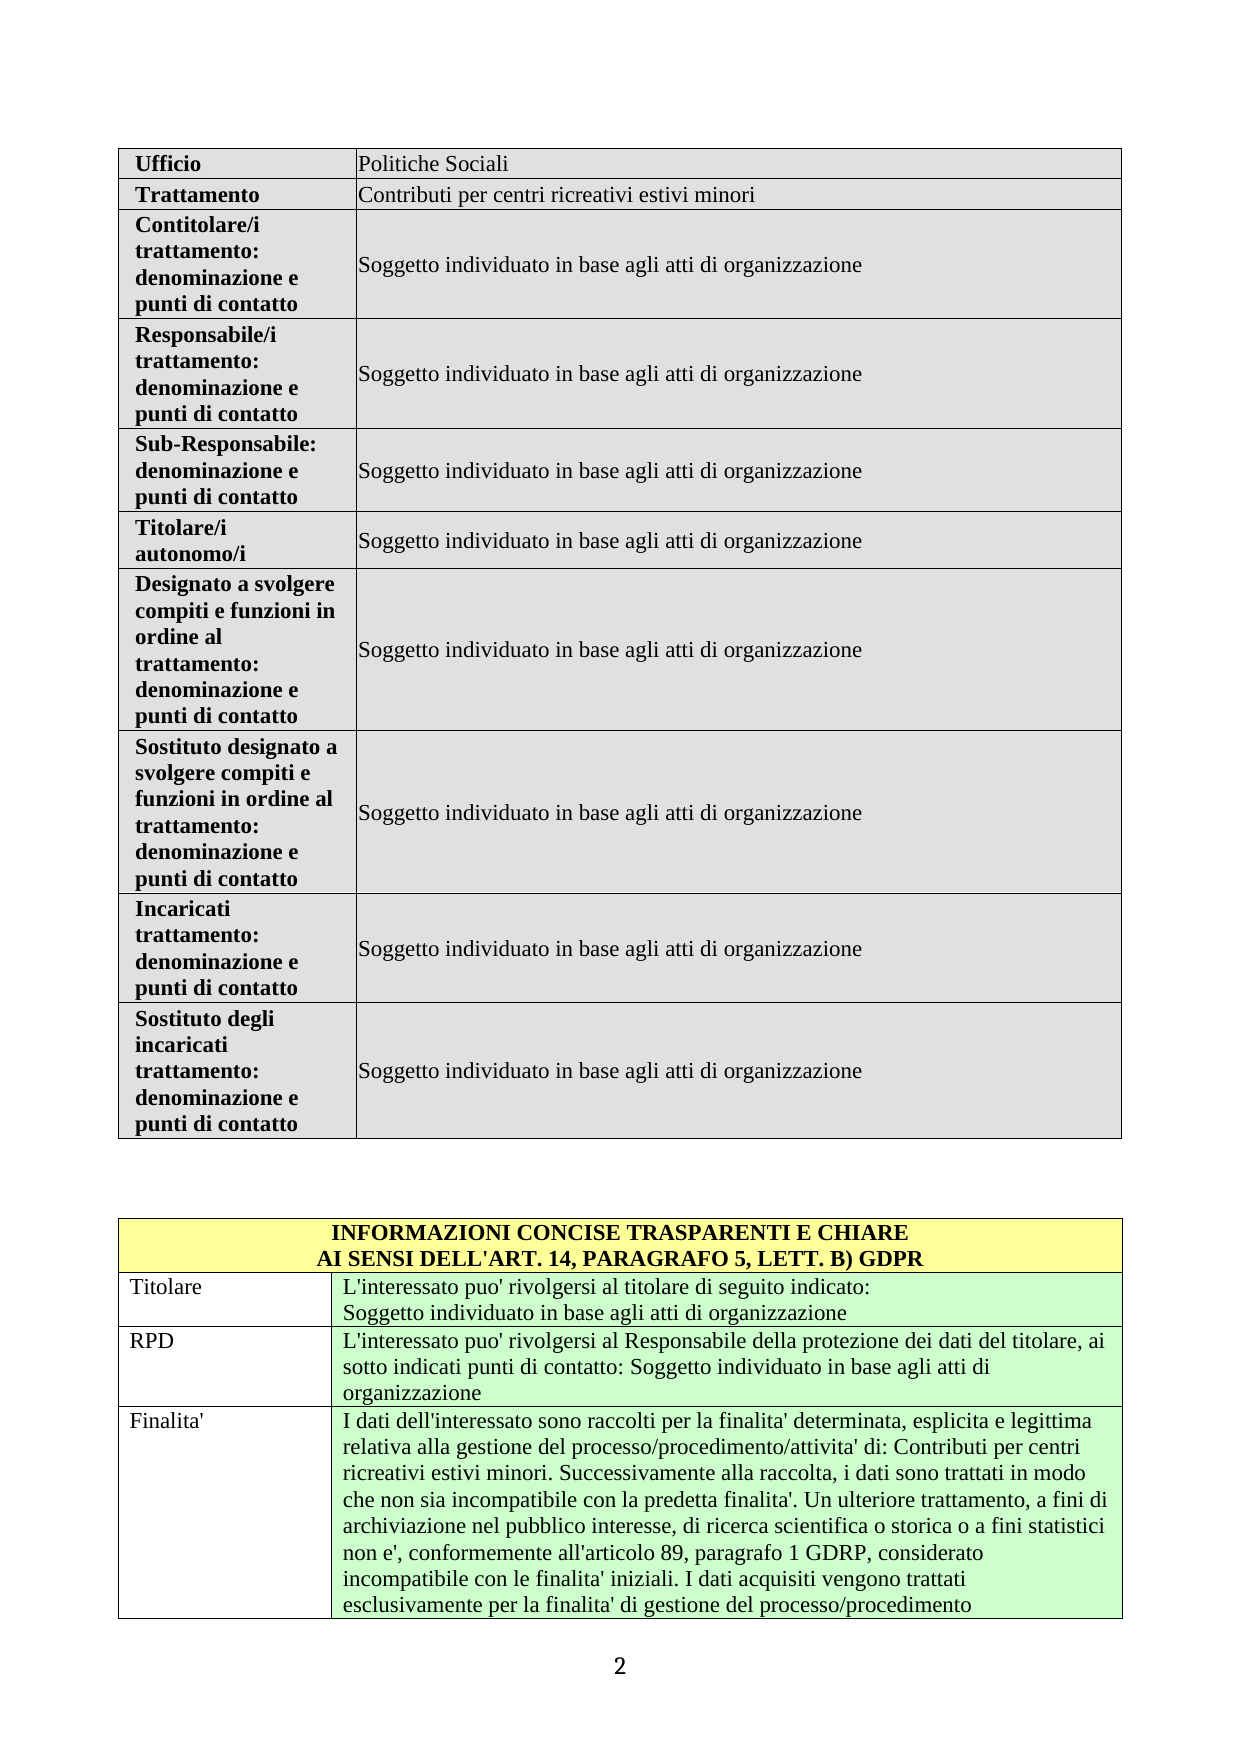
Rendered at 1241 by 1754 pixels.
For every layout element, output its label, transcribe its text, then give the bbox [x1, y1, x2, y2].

table_cell Politiche Sociali [357, 149, 1121, 178]
table_cell Soggetto individuato in base agli atti di organizzazione [357, 512, 1121, 568]
table_cell Soggetto individuato in base agli atti di organizzazione [357, 731, 1121, 892]
table_cell Contributi per centri ricreativi estivi minori [357, 179, 1121, 209]
table_cell Soggetto individuato in base agli atti di organizzazione [357, 429, 1121, 511]
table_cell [332, 1407, 1122, 1618]
table_cell Soggetto individuato in base agli atti di organizzazione [357, 1003, 1121, 1138]
table_cell Sostituto degli incaricati trattamento: denominazione e punti di contatto [119, 1003, 356, 1138]
table_cell Sostituto designato a svolgere compiti e funzioni in ordine al trattamento: denominazione e punti di contatto [119, 731, 356, 892]
table_header INFORMAZIONI CONCISE TRASPARENTI E CHIARE AI SENSI DELL'ART. 14, PARAGRAFO 5, LETT. B) GDPR [119, 1219, 1122, 1272]
table_cell Trattamento [119, 179, 356, 209]
table_cell L'interessato puo' rivolgersi al titolare di seguito indicato: Soggetto individuato in base agli atti di organizzazione [332, 1273, 1122, 1326]
table_cell Incaricati trattamento: denominazione e punti di contatto [119, 894, 356, 1002]
table_cell Contitolare/i trattamento: denominazione e punti di contatto [119, 210, 356, 318]
table_cell Ufficio [119, 149, 356, 178]
table_cell L'interessato puo' rivolgersi al Responsabile della protezione dei dati del titolare, ai sotto indicati punti di contatto: Soggetto individuato in base agli atti di organizzazione [332, 1327, 1122, 1406]
table_cell Titolare/i autonomo/i [119, 512, 356, 568]
table_cell Titolare [119, 1273, 331, 1326]
table_cell Responsabile/i trattamento: denominazione e punti di contatto [119, 319, 356, 428]
table_cell Finalita' [119, 1407, 331, 1618]
table_cell RPD [119, 1327, 331, 1406]
table_cell Soggetto individuato in base agli atti di organizzazione [357, 894, 1121, 1002]
table_cell Soggetto individuato in base agli atti di organizzazione [357, 569, 1121, 730]
table_cell Soggetto individuato in base agli atti di organizzazione [357, 319, 1121, 428]
table_cell Soggetto individuato in base agli atti di organizzazione [357, 210, 1121, 318]
table_cell Sub-Responsabile: denominazione e punti di contatto [119, 429, 356, 511]
table_cell Designato a svolgere compiti e funzioni in ordine al trattamento: denominazione e punti di contatto [119, 569, 356, 730]
